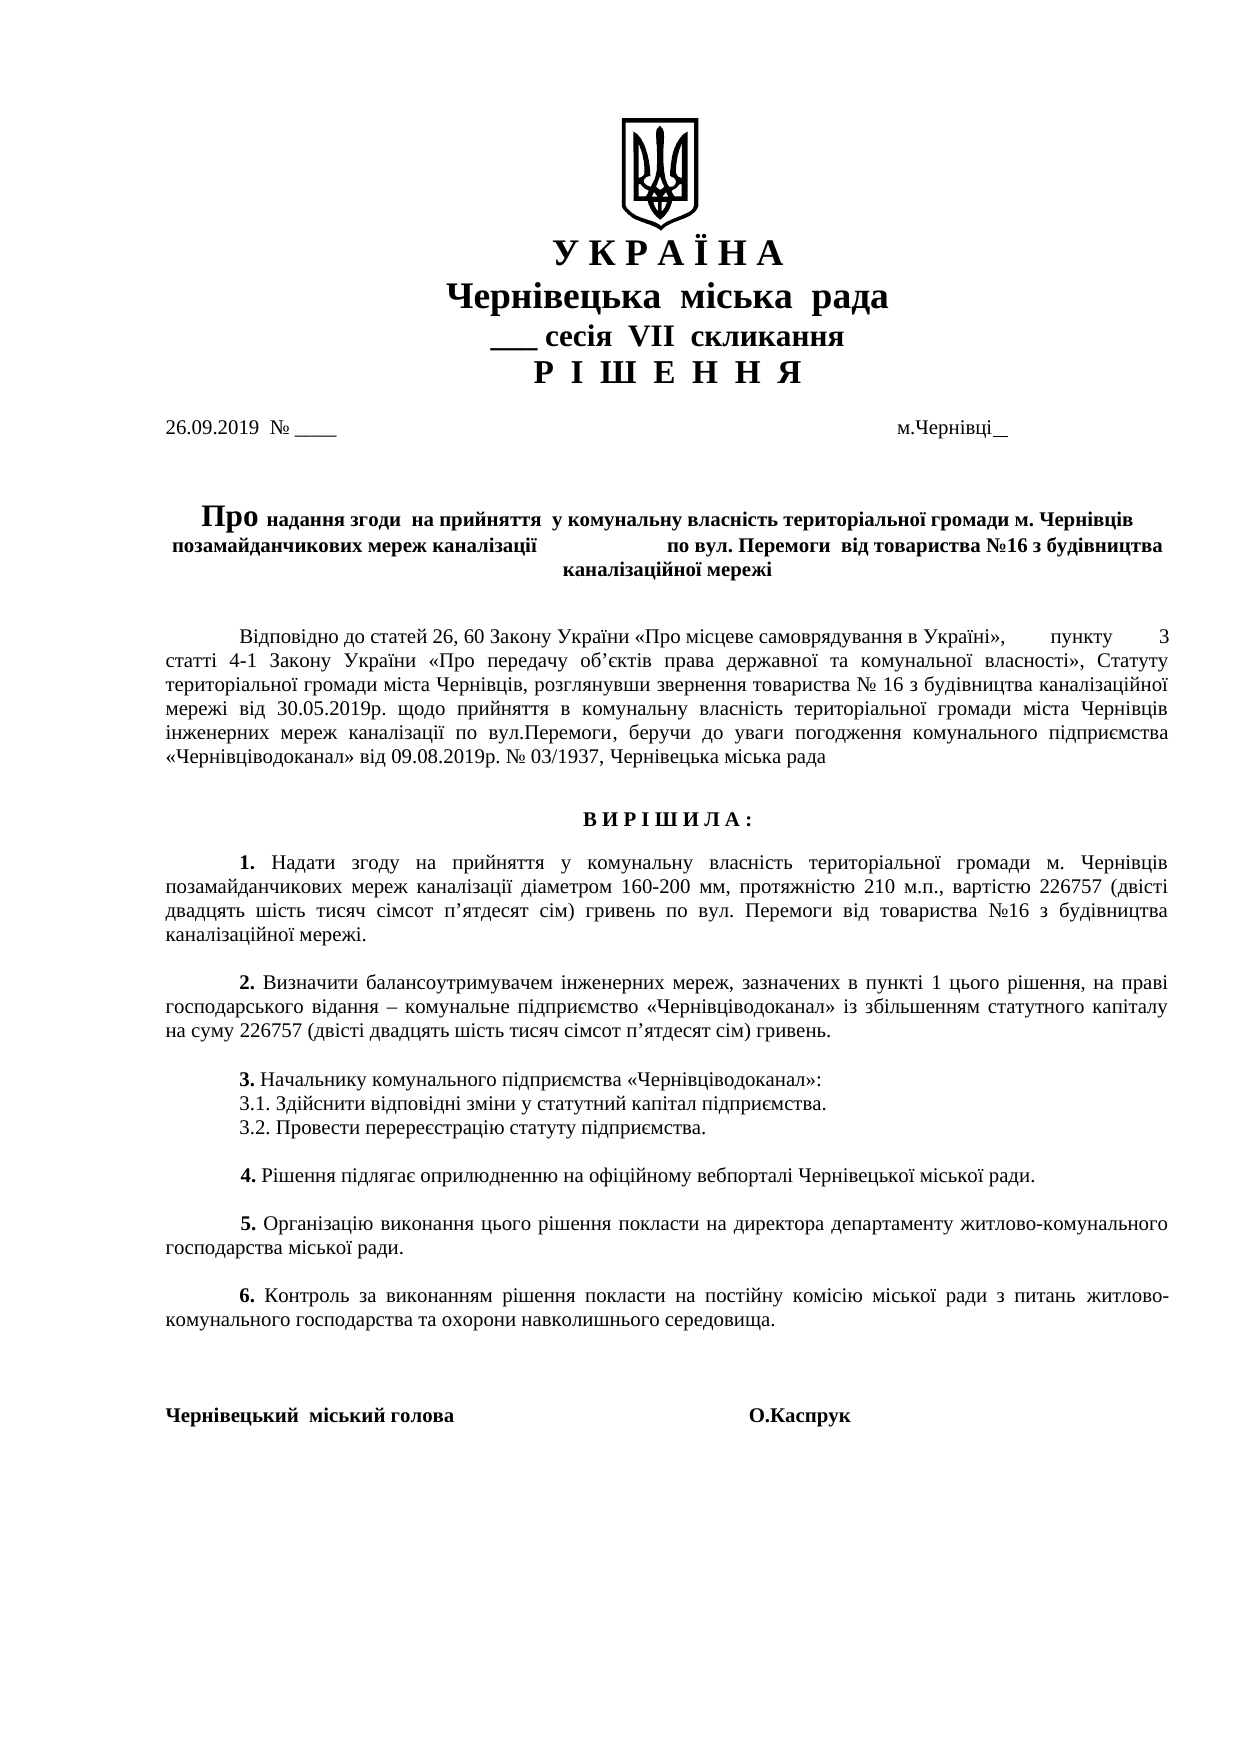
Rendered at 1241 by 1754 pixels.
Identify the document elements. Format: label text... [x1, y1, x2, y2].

text 1. Надати згоду на прийняття у комунальну власність територіальної громади м. Чернівців позамайданчикових мереж каналізації діаметром 160-, протяжністю .п., вартістю 226757 (двісті двадцять шість тисяч сімсот п’ятдесят сім) гривень по вул. Перемоги від товариства №16 з будівництва каналізаційної мережі. [165, 850, 1169, 946]
text В И Р І Ш И Л А : [165, 807, 1169, 831]
text У К Р А Ї Н А [165, 231, 1169, 274]
text 6. Контроль за виконанням рішення покласти на постійну комісію міської ради з питань житлово-комунального господарства та охорони навколишнього середовища. [165, 1283, 1169, 1331]
text 4. Рішення підлягає оприлюдненню на офіційному вебпорталі Чернівецької міської ради. [165, 1163, 1178, 1187]
text ___ сесія VIІ скликання [165, 317, 1169, 353]
text 2. Визначити балансоутримувачем інженерних мереж, зазначених в пункті 1 цього рішення, на праві господарського відання – комунальне підприємство «Чернівціводоканал» із збільшенням статутного капіталу на суму 226757 (двісті двадцять шість тисяч сімсот п’ятдесят сім) гривень. [165, 970, 1169, 1042]
text 5. Організацію виконання цього рішення покласти на директора департаменту житлово-комунального господарства міської ради. [165, 1211, 1169, 1259]
text Відповідно до статей 26, 60 Закону України «Про місцеве самоврядування в Україні», пункту 3 статті 4-1 Закону України «Про передачу об’єктів права державної та комунальної власності», Статуту територіальної громади міста Чернівців, розглянувши звернення товариства № 16 з будівництва каналізаційної мережі від 30.05.2019р. щодо прийняття в комунальну власність територіальної громади міста Чернівців інженерних мереж каналізації по вул.Перемоги, беручи до уваги погодження комунального підприємства «Чернівціводоканал» від 09.08.2019р. № 03/1937, Чернівецька міська рада [165, 624, 1169, 768]
text Чернівецька міська рада [165, 274, 1169, 317]
text 3.2. Провести перереєстрацію статуту підприємства. [165, 1115, 1178, 1139]
text Про надання згоди на прийняття у комунальну власність територіальної громади м. Чернівців позамайданчикових мереж каналізації по вул. Перемоги від товариства №16 з будівництва каналізаційної мережі [165, 497, 1169, 581]
subtitle Р І Ш Е Н Н Я [165, 353, 1169, 391]
text 3. Начальнику комунального підприємства «Чернівціводоканал»: [165, 1067, 1178, 1091]
text Чернівецький міський голова О.Каспрук [165, 1403, 1178, 1427]
text 26.09.2019 № ____ м.Чернівці [165, 415, 1169, 439]
text 3.1. Здійснити відповідні зміни у статутний капітал підприємства. [165, 1091, 1178, 1115]
